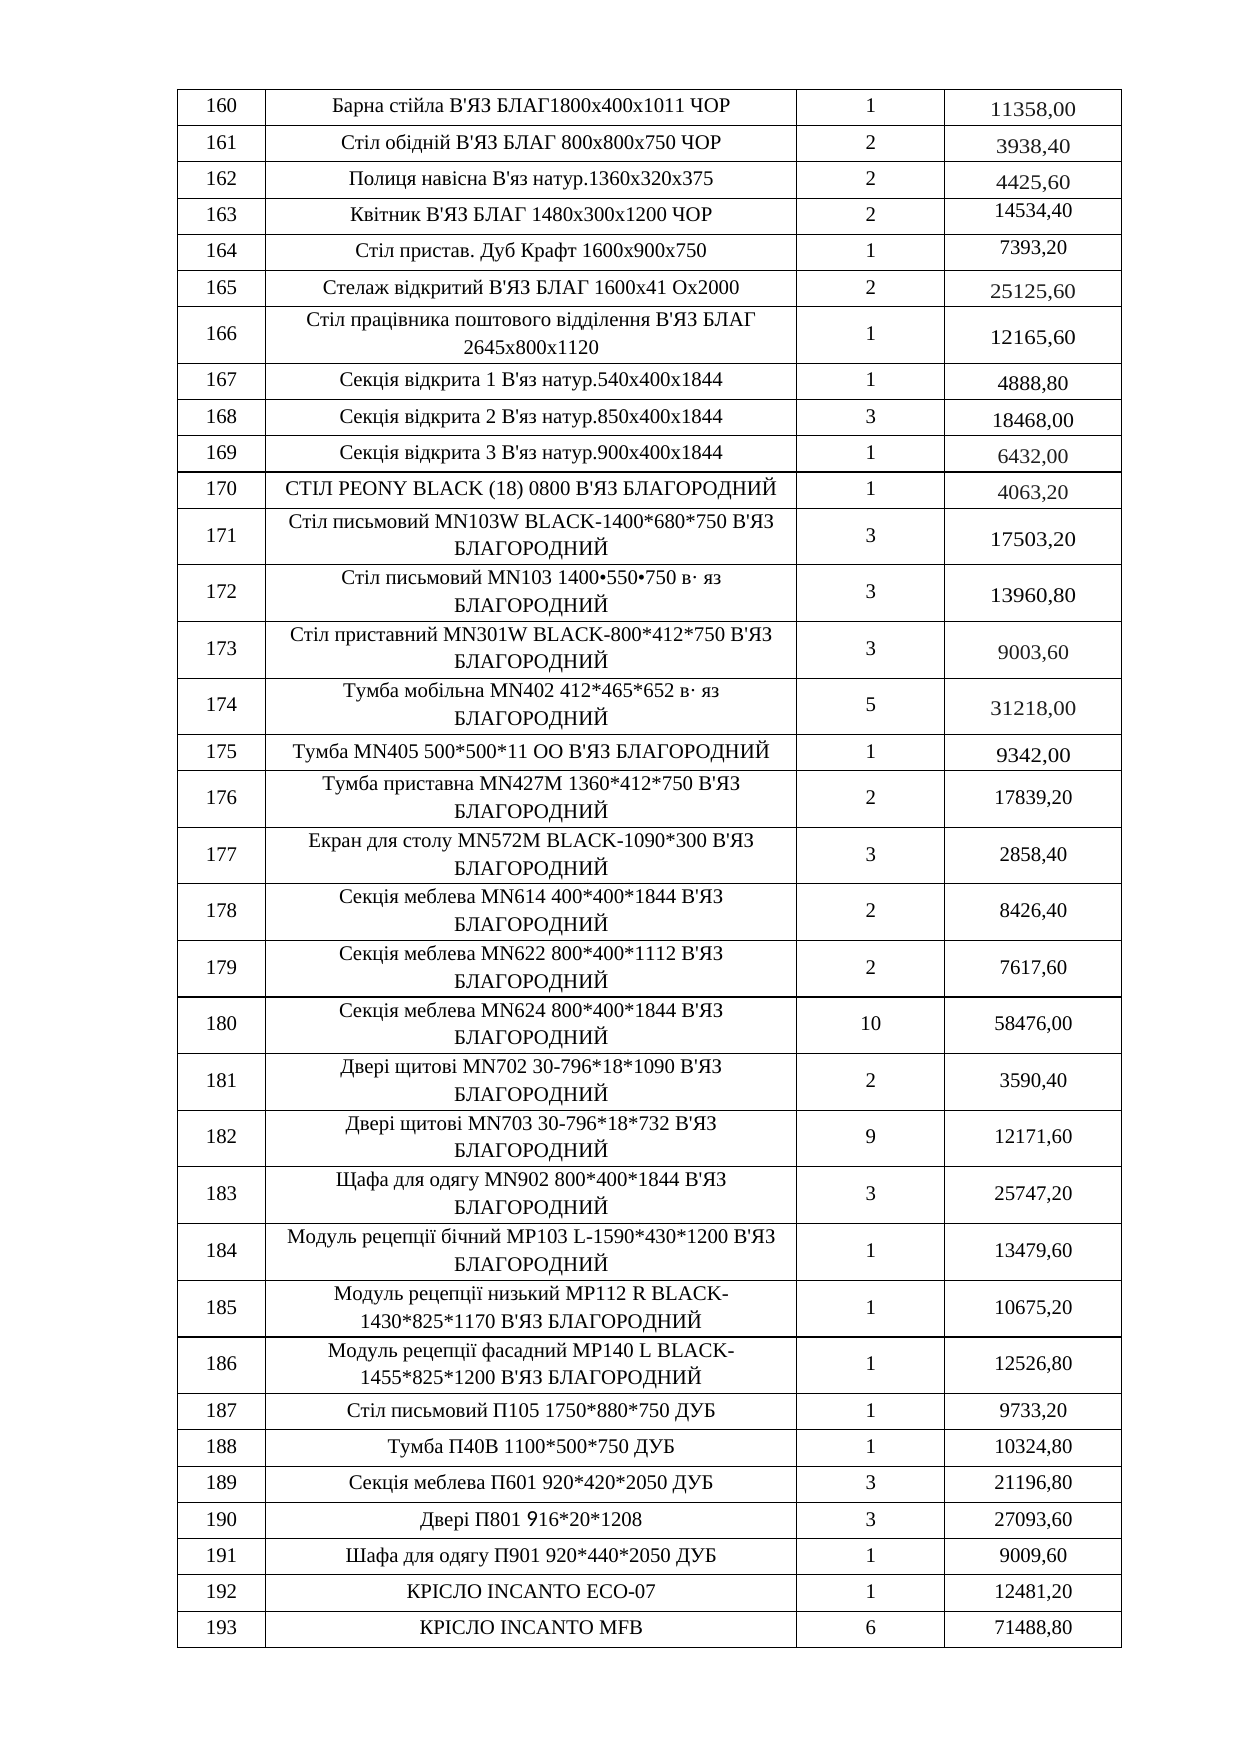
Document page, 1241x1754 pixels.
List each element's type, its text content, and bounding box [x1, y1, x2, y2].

table_cell 1 [797, 1338, 944, 1393]
table_cell 12526,80 [945, 1338, 1121, 1393]
table_cell 171 [178, 509, 265, 564]
table_cell 2 [797, 941, 944, 996]
table_cell 173 [178, 622, 265, 677]
table_cell 178 [178, 884, 265, 940]
table_cell Стіл письмовий MN103 1400•550•750 в· яз БЛАГОРОДНИЙ [266, 565, 796, 621]
table_cell 1 [797, 1539, 944, 1574]
table_cell Тумба приставна MN427M 1360*412*750 В'ЯЗ БЛАГОРОДНИЙ [266, 771, 796, 827]
table_cell 13960,80 [945, 565, 1121, 621]
table_cell 189 [178, 1467, 265, 1502]
table_cell Полиця навісна В'яз натур.1360х320х375 [266, 162, 796, 197]
table_cell СТІЛ PEONY BLACK (18) 0800 В'ЯЗ БЛАГОРОДНИЙ [266, 473, 796, 508]
table_cell 10675,20 [945, 1281, 1121, 1336]
table_cell 4888,80 [945, 364, 1121, 399]
table_cell 58476,00 [945, 998, 1121, 1053]
table_cell 1 [797, 364, 944, 399]
table_cell 4425,60 [945, 162, 1121, 197]
table_cell 1 [797, 436, 944, 471]
table_cell 9 [797, 1111, 944, 1166]
table_cell 2 [797, 771, 944, 827]
table_cell 31218,00 [945, 679, 1121, 734]
table_cell Двері П801 916*20*1208 [266, 1503, 796, 1538]
table_cell 2858,40 [945, 828, 1121, 883]
table_cell 3938,40 [945, 126, 1121, 161]
table_cell 170 [178, 473, 265, 508]
table_cell 10324,80 [945, 1430, 1121, 1466]
table_cell Барна стійла В'ЯЗ БЛАГ1800х400х1011 ЧОР [266, 90, 796, 125]
table_cell 187 [178, 1394, 265, 1429]
table_cell Тумба мобільна MN402 412*465*652 в· яз БЛАГОРОДНИЙ [266, 679, 796, 734]
table_cell КРІСЛО INCANTO MFB [266, 1612, 796, 1647]
table_cell 193 [178, 1612, 265, 1647]
table_cell Квітник В'ЯЗ БЛАГ 1480х300х1200 ЧОР [266, 199, 796, 234]
table_cell 3 [797, 400, 944, 435]
table_cell 1 [797, 307, 944, 363]
table_cell 2 [797, 199, 944, 234]
table_cell 3 [797, 1503, 944, 1538]
table_cell 2 [797, 162, 944, 197]
table_cell 2 [797, 884, 944, 940]
table_cell 163 [178, 199, 265, 234]
table_cell 7393,20 [945, 235, 1121, 270]
table_cell 4063,20 [945, 473, 1121, 508]
table_cell Секція відкрита 2 В'яз натур.850х400х1844 [266, 400, 796, 435]
table_cell 9342,00 [945, 735, 1121, 770]
table_cell 11358,00 [945, 90, 1121, 125]
table_cell 27093,60 [945, 1503, 1121, 1538]
table_cell 17839,20 [945, 771, 1121, 827]
table_cell Секція відкрита 3 В'яз натур.900х400х1844 [266, 436, 796, 471]
table_cell 21196,80 [945, 1467, 1121, 1502]
table_cell 13479,60 [945, 1224, 1121, 1280]
table_cell 6 [797, 1612, 944, 1647]
table_cell 7617,60 [945, 941, 1121, 996]
table_cell 8426,40 [945, 884, 1121, 940]
table_cell 9003,60 [945, 622, 1121, 677]
table_cell 181 [178, 1054, 265, 1109]
table_cell 3 [797, 828, 944, 883]
table_cell Секція відкрита 1 В'яз натур.540х400х1844 [266, 364, 796, 399]
table_cell 160 [178, 90, 265, 125]
table_cell Секція меблева MN622 800*400*1112 В'ЯЗ БЛАГОРОДНИЙ [266, 941, 796, 996]
table_cell 162 [178, 162, 265, 197]
table_cell 9733,20 [945, 1394, 1121, 1429]
table_cell 169 [178, 436, 265, 471]
table_cell Секція меблева MN614 400*400*1844 В'ЯЗ БЛАГОРОДНИЙ [266, 884, 796, 940]
table_cell 190 [178, 1503, 265, 1538]
table_cell 176 [178, 771, 265, 827]
table_cell 191 [178, 1539, 265, 1574]
table_cell 25125,60 [945, 271, 1121, 306]
table_cell 18468,00 [945, 400, 1121, 435]
table_cell Тумба MN405 500*500*11 ОО В'ЯЗ БЛАГОРОДНИЙ [266, 735, 796, 770]
table_cell 183 [178, 1167, 265, 1223]
table_cell 6432,00 [945, 436, 1121, 471]
table_cell 180 [178, 998, 265, 1053]
table_cell Шафа для одягу П901 920*440*2050 ДУБ [266, 1539, 796, 1574]
table_cell 3 [797, 1467, 944, 1502]
table_cell 12481,20 [945, 1575, 1121, 1611]
table_cell 186 [178, 1338, 265, 1393]
table_cell 1 [797, 735, 944, 770]
table_cell 184 [178, 1224, 265, 1280]
table_cell КРІСЛО INCANTO ЕСО-07 [266, 1575, 796, 1611]
table_cell 168 [178, 400, 265, 435]
table_cell Тумба П40В 1100*500*750 ДУБ [266, 1430, 796, 1466]
table_cell Модуль рецепції фасадний МР140 L BLACK-1455*825*1200 В'ЯЗ БЛАГОРОДНИЙ [266, 1338, 796, 1393]
table_cell 166 [178, 307, 265, 363]
table_cell 3 [797, 1167, 944, 1223]
table_cell Модуль рецепції низький МР112 R BLACK-1430*825*1170 В'ЯЗ БЛАГОРОДНИЙ [266, 1281, 796, 1336]
table_cell Стіл письмовий П105 1750*880*750 ДУБ [266, 1394, 796, 1429]
table_cell Двері щитові MN702 30-796*18*1090 В'ЯЗ БЛАГОРОДНИЙ [266, 1054, 796, 1109]
table_cell 25747,20 [945, 1167, 1121, 1223]
table_cell 161 [178, 126, 265, 161]
table_cell Стелаж відкритий В'ЯЗ БЛАГ 1600х41 Ох2000 [266, 271, 796, 306]
table_cell 5 [797, 679, 944, 734]
table_cell Щафа для одягу MN902 800*400*1844 В'ЯЗ БЛАГОРОДНИЙ [266, 1167, 796, 1223]
table_cell 165 [178, 271, 265, 306]
table_cell Стіл пристав. Дуб Крафт 1600х900х750 [266, 235, 796, 270]
table_cell 1 [797, 235, 944, 270]
table_cell Стіл працівника поштового відділення В'ЯЗ БЛАГ 2645х800х1120 [266, 307, 796, 363]
table_cell 1 [797, 90, 944, 125]
table_cell 167 [178, 364, 265, 399]
table_cell Стіл обідній В'ЯЗ БЛАГ 800х800х750 ЧОР [266, 126, 796, 161]
table_cell 3 [797, 622, 944, 677]
table_cell 1 [797, 473, 944, 508]
table_cell 164 [178, 235, 265, 270]
table_cell 1 [797, 1394, 944, 1429]
table_cell Двері щитові MN703 30-796*18*732 В'ЯЗ БЛАГОРОДНИЙ [266, 1111, 796, 1166]
table_cell 3590,40 [945, 1054, 1121, 1109]
table_cell Секція меблева П601 920*420*2050 ДУБ [266, 1467, 796, 1502]
table_cell 14534,40 [945, 199, 1121, 234]
table_cell 2 [797, 126, 944, 161]
table_cell 3 [797, 509, 944, 564]
table_cell 177 [178, 828, 265, 883]
table_cell 1 [797, 1281, 944, 1336]
table_cell 9009,60 [945, 1539, 1121, 1574]
table_cell 1 [797, 1224, 944, 1280]
table_cell 2 [797, 271, 944, 306]
table_cell Стіл приставний MN301W BLACK-800*412*750 В'ЯЗ БЛАГОРОДНИЙ [266, 622, 796, 677]
table_cell Секція меблева MN624 800*400*1844 В'ЯЗ БЛАГОРОДНИЙ [266, 998, 796, 1053]
table_cell 174 [178, 679, 265, 734]
table_cell 188 [178, 1430, 265, 1466]
table_cell 175 [178, 735, 265, 770]
table_cell 17503,20 [945, 509, 1121, 564]
table_cell 71488,80 [945, 1612, 1121, 1647]
table_cell 1 [797, 1430, 944, 1466]
table_cell 179 [178, 941, 265, 996]
table_cell Екран для столу MN572M BLACK-1090*300 В'ЯЗ БЛАГОРОДНИЙ [266, 828, 796, 883]
table_cell 192 [178, 1575, 265, 1611]
table_cell 3 [797, 565, 944, 621]
table_cell 172 [178, 565, 265, 621]
table_cell 185 [178, 1281, 265, 1336]
table_cell 12171,60 [945, 1111, 1121, 1166]
table_cell Стіл письмовий MN103W BLACK-1400*680*750 В'ЯЗ БЛАГОРОДНИЙ [266, 509, 796, 564]
table_cell 12165,60 [945, 307, 1121, 363]
table_cell 1 [797, 1575, 944, 1611]
table_cell 10 [797, 998, 944, 1053]
table_cell 2 [797, 1054, 944, 1109]
table_cell 182 [178, 1111, 265, 1166]
table_cell Модуль рецепції бічний МР103 L-1590*430*1200 В'ЯЗ БЛАГОРОДНИЙ [266, 1224, 796, 1280]
